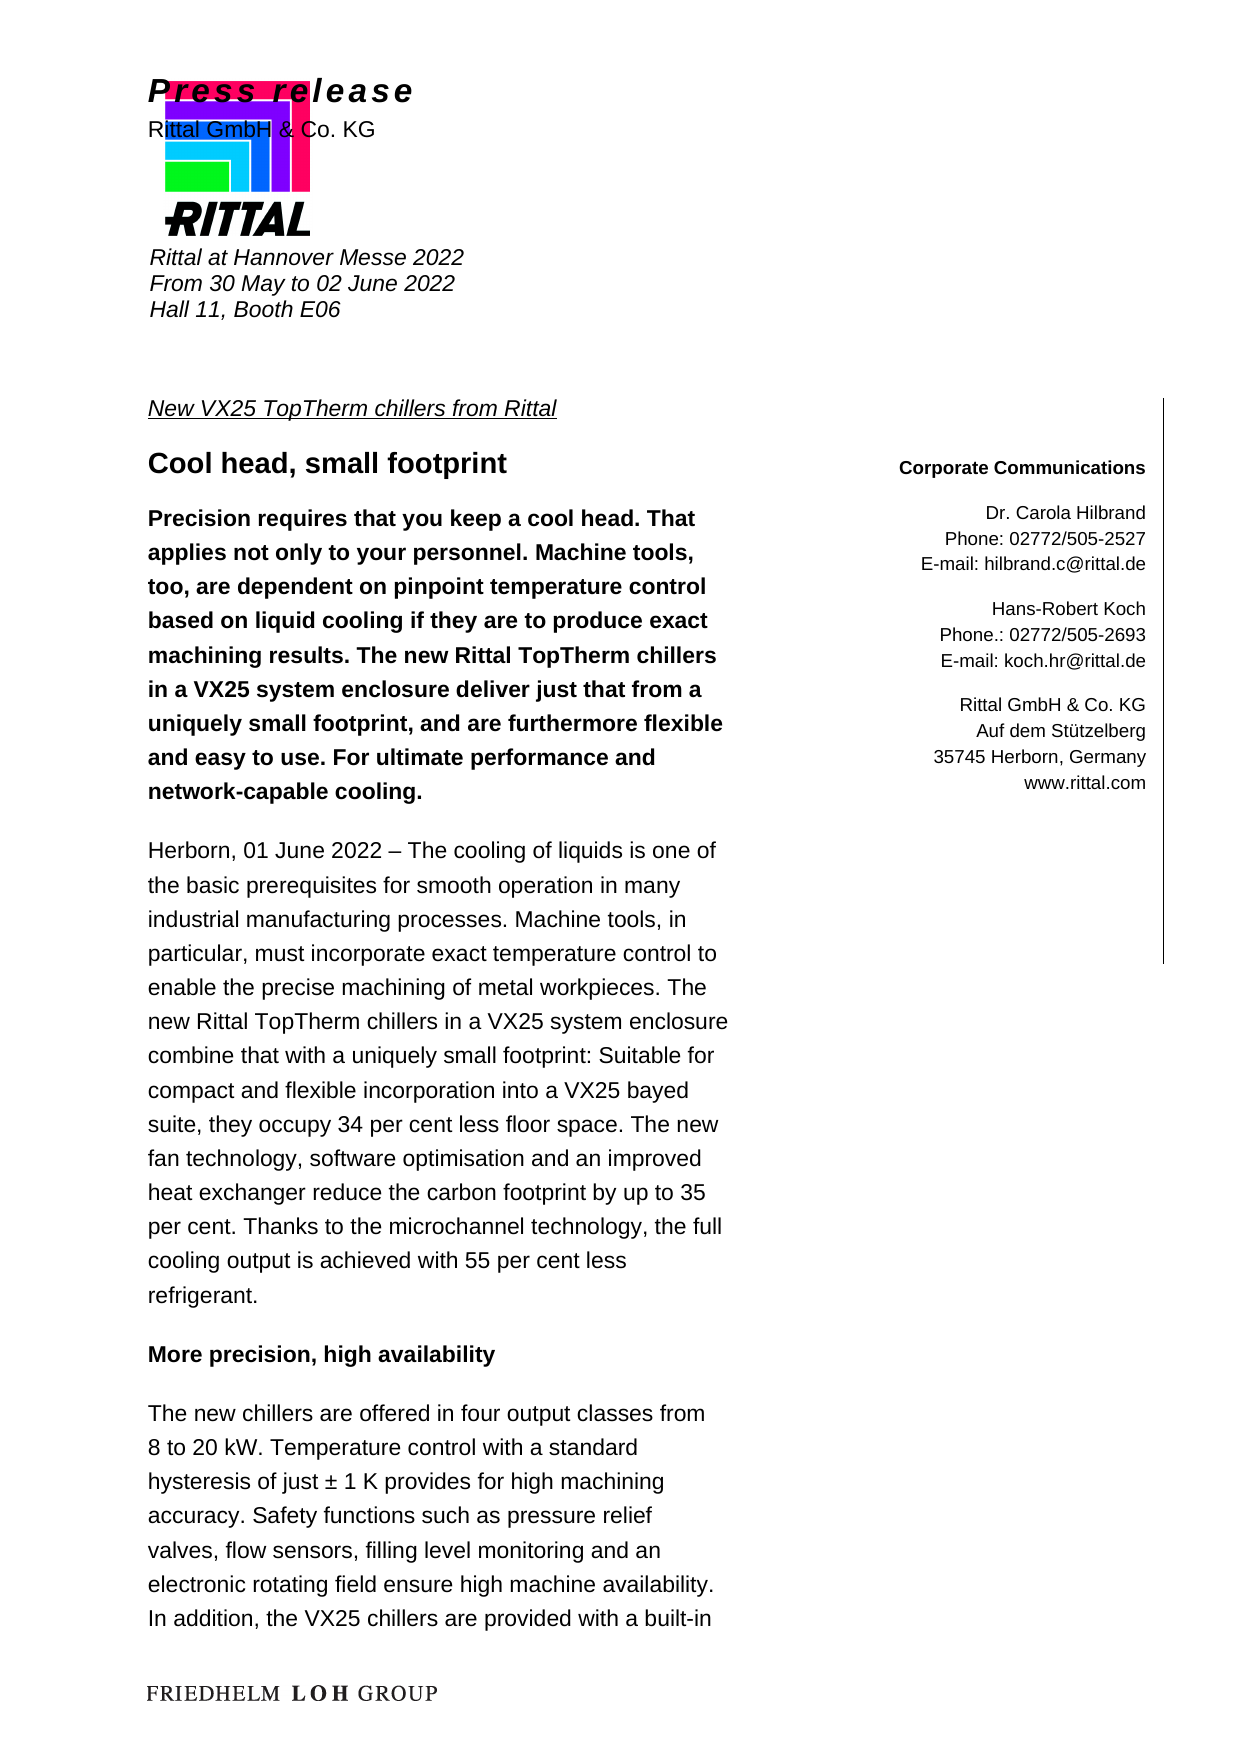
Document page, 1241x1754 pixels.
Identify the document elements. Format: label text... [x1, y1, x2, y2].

text Herborn, 01 June 2022 – The cooling of liquids is one of the basic prerequisites for smooth operation in many industrial manufacturing processes. Machine tools, in particular, must incorporate exact temperature control to enable the precise machining of metal workpieces. The new Rittal TopTherm chillers in a VX25 system enclosure combine that with a uniquely small footprint: Suitable for compact and flexible incorporation into a VX25 bayed suite, they occupy 34 per cent less floor space. The new fan technology, software optimisation and an improved heat exchanger reduce the carbon footprint by up to 35 per cent. Thanks to the microchannel technology, the full cooling output is achieved with 55 per cent less refrigerant. [148, 837, 729, 1308]
text Cool head, small footprint [148, 446, 729, 480]
picture [162, 78, 313, 235]
picture [303, 123, 313, 135]
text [148, 1400, 729, 1631]
picture [147, 1685, 437, 1701]
text More precision, high availability [148, 1341, 729, 1367]
text Precision requires that you keep a cool head. That applies not only to your personnel. Machine tools, too, are dependent on pinpoint temperature control based on liquid cooling if they are to produce exact machining results. The new Rittal TopTherm chillers in a VX25 system enclosure deliver just that from a uniquely small footprint, and are furthermore flexible and easy to use. For ultimate performance and network-capable cooling. [148, 505, 729, 805]
text New VX25 TopTherm chillers from Rittal [148, 395, 729, 421]
